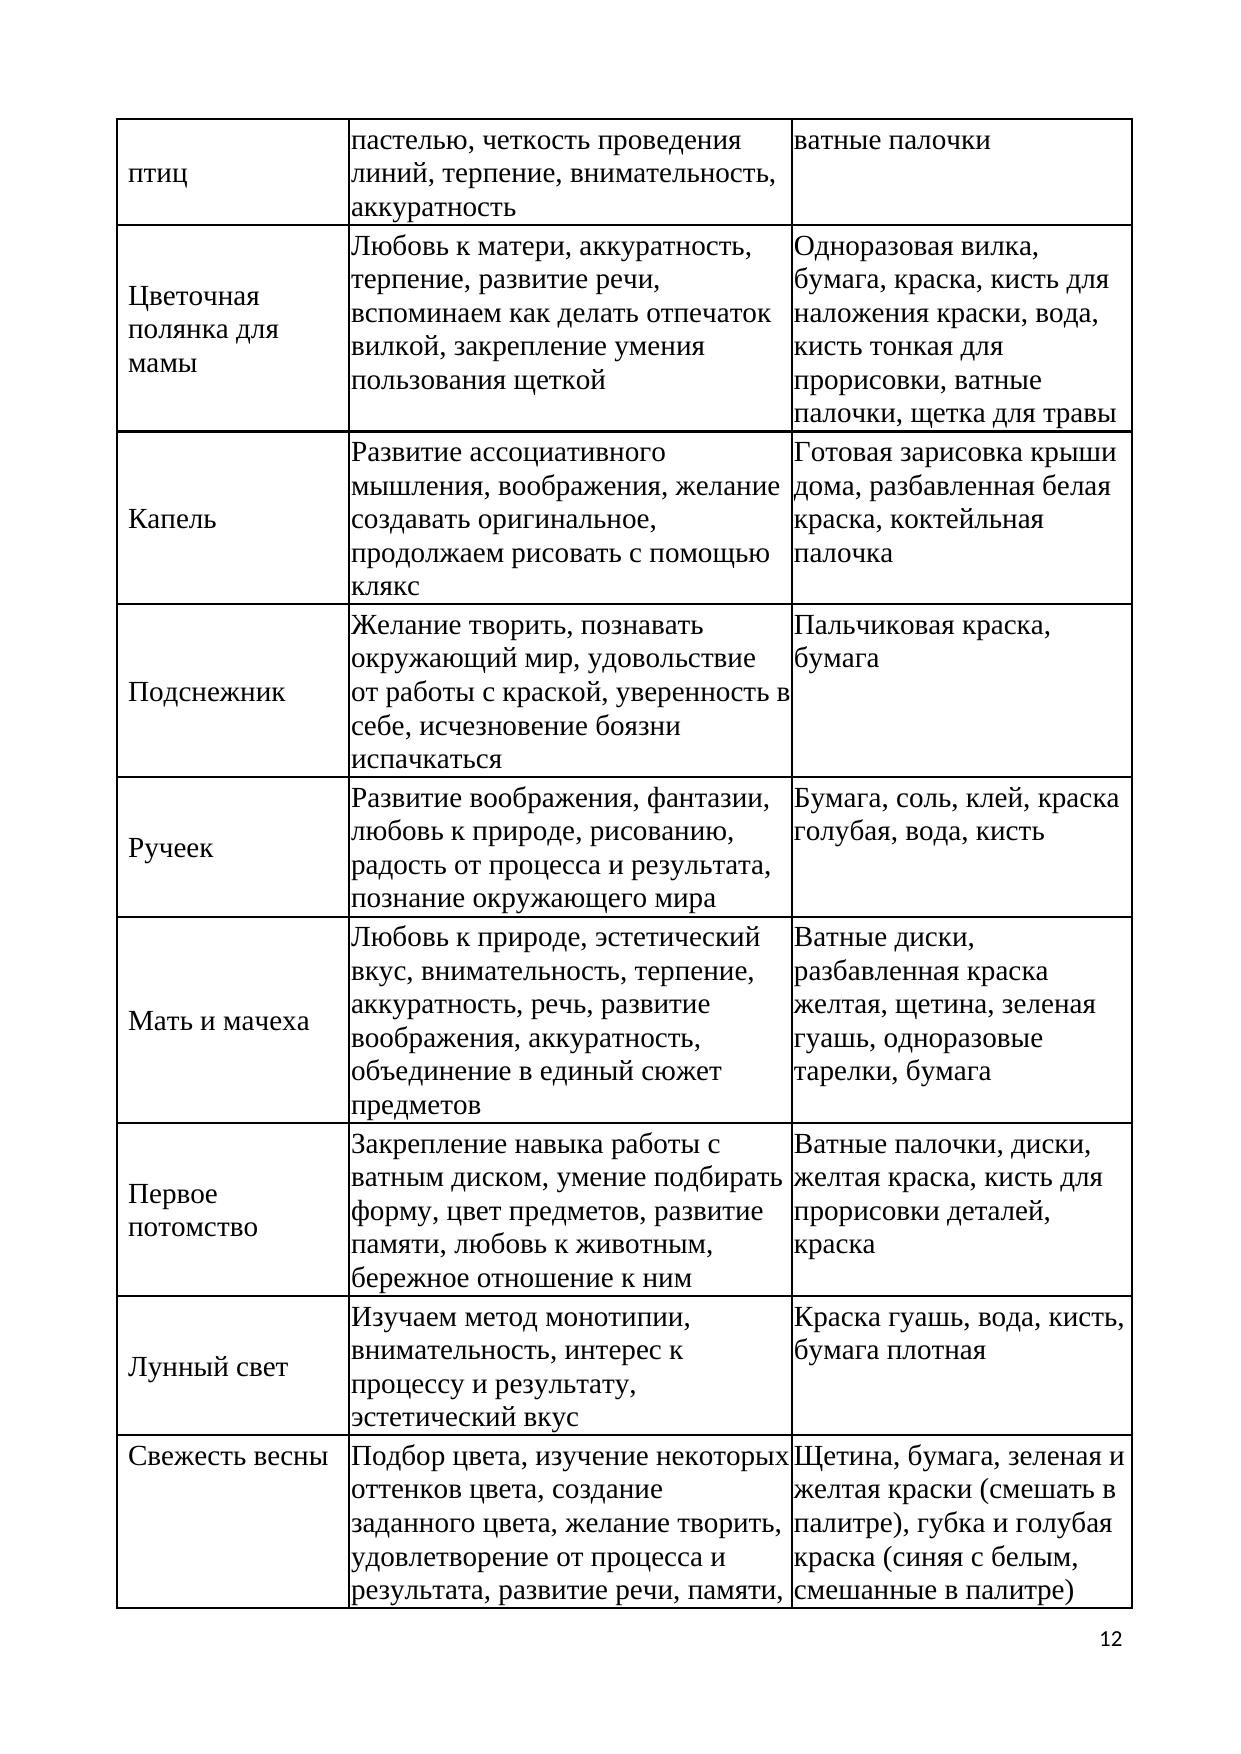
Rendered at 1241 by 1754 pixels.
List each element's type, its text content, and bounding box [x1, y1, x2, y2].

table_cell Цветочная полянка для мамы [118, 226, 348, 430]
table_cell Развитие ассоциативного мышления, воображения, желание создавать оригинальное, продолжаем рисовать с помощью клякс [350, 433, 791, 603]
table_cell Закрепление навыка работы с ватным диском, умение подбирать форму, цвет предметов, развитие памяти, любовь к животным, бережное отношение к ним [350, 1124, 791, 1295]
table_cell Желание творить, познавать окружающий мир, удовольствие от работы с краской, уверенность в себе, исчезновение боязни испачкаться [350, 605, 791, 776]
table_cell Ватные диски, разбавленная краска желтая, щетина, зеленая гуашь, одноразовые тарелки, бумага [793, 918, 1131, 1122]
table_cell Капель [118, 433, 348, 603]
table_cell Готовая зарисовка крыши дома, разбавленная белая краска, коктейльная палочка [793, 433, 1131, 603]
table_cell Первое потомство [118, 1124, 348, 1295]
table_cell Подснежник [118, 605, 348, 776]
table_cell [793, 120, 1131, 224]
table_cell Ручеек [118, 778, 348, 916]
table_cell Бумага, соль, клей, краска голубая, вода, кисть [793, 778, 1131, 916]
table_cell Развитие воображения, фантазии, любовь к природе, рисованию, радость от процесса и результата, познание окружающего мира [350, 778, 791, 916]
table_cell Кормушка для птиц [118, 120, 348, 224]
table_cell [350, 120, 791, 224]
table_cell Любовь к природе, эстетический вкус, внимательность, терпение, аккуратность, речь, развитие воображения, аккуратность, объединение в единый сюжет предметов [350, 918, 791, 1122]
table_cell Любовь к матери, аккуратность, терпение, развитие речи, вспоминаем как делать отпечаток вилкой, закрепление умения пользования щеткой [350, 226, 791, 430]
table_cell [350, 1436, 791, 1607]
table_cell Мать и мачеха [118, 918, 348, 1122]
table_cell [793, 1436, 1131, 1607]
table_cell Краска гуашь, вода, кисть, бумага плотная [793, 1297, 1131, 1434]
table_cell Пальчиковая краска, бумага [793, 605, 1131, 776]
table_cell Лунный свет [118, 1297, 348, 1434]
table_cell Свежесть весны [118, 1436, 348, 1607]
table_cell Одноразовая вилка, бумага, краска, кисть для наложения краски, вода, кисть тонкая для прорисовки, ватные палочки, щетка для травы [793, 226, 1131, 430]
table_cell Изучаем метод монотипии, внимательность, интерес к процессу и результату, эстетический вкус [350, 1297, 791, 1434]
table_cell Ватные палочки, диски, желтая краска, кисть для прорисовки деталей, краска [793, 1124, 1131, 1295]
